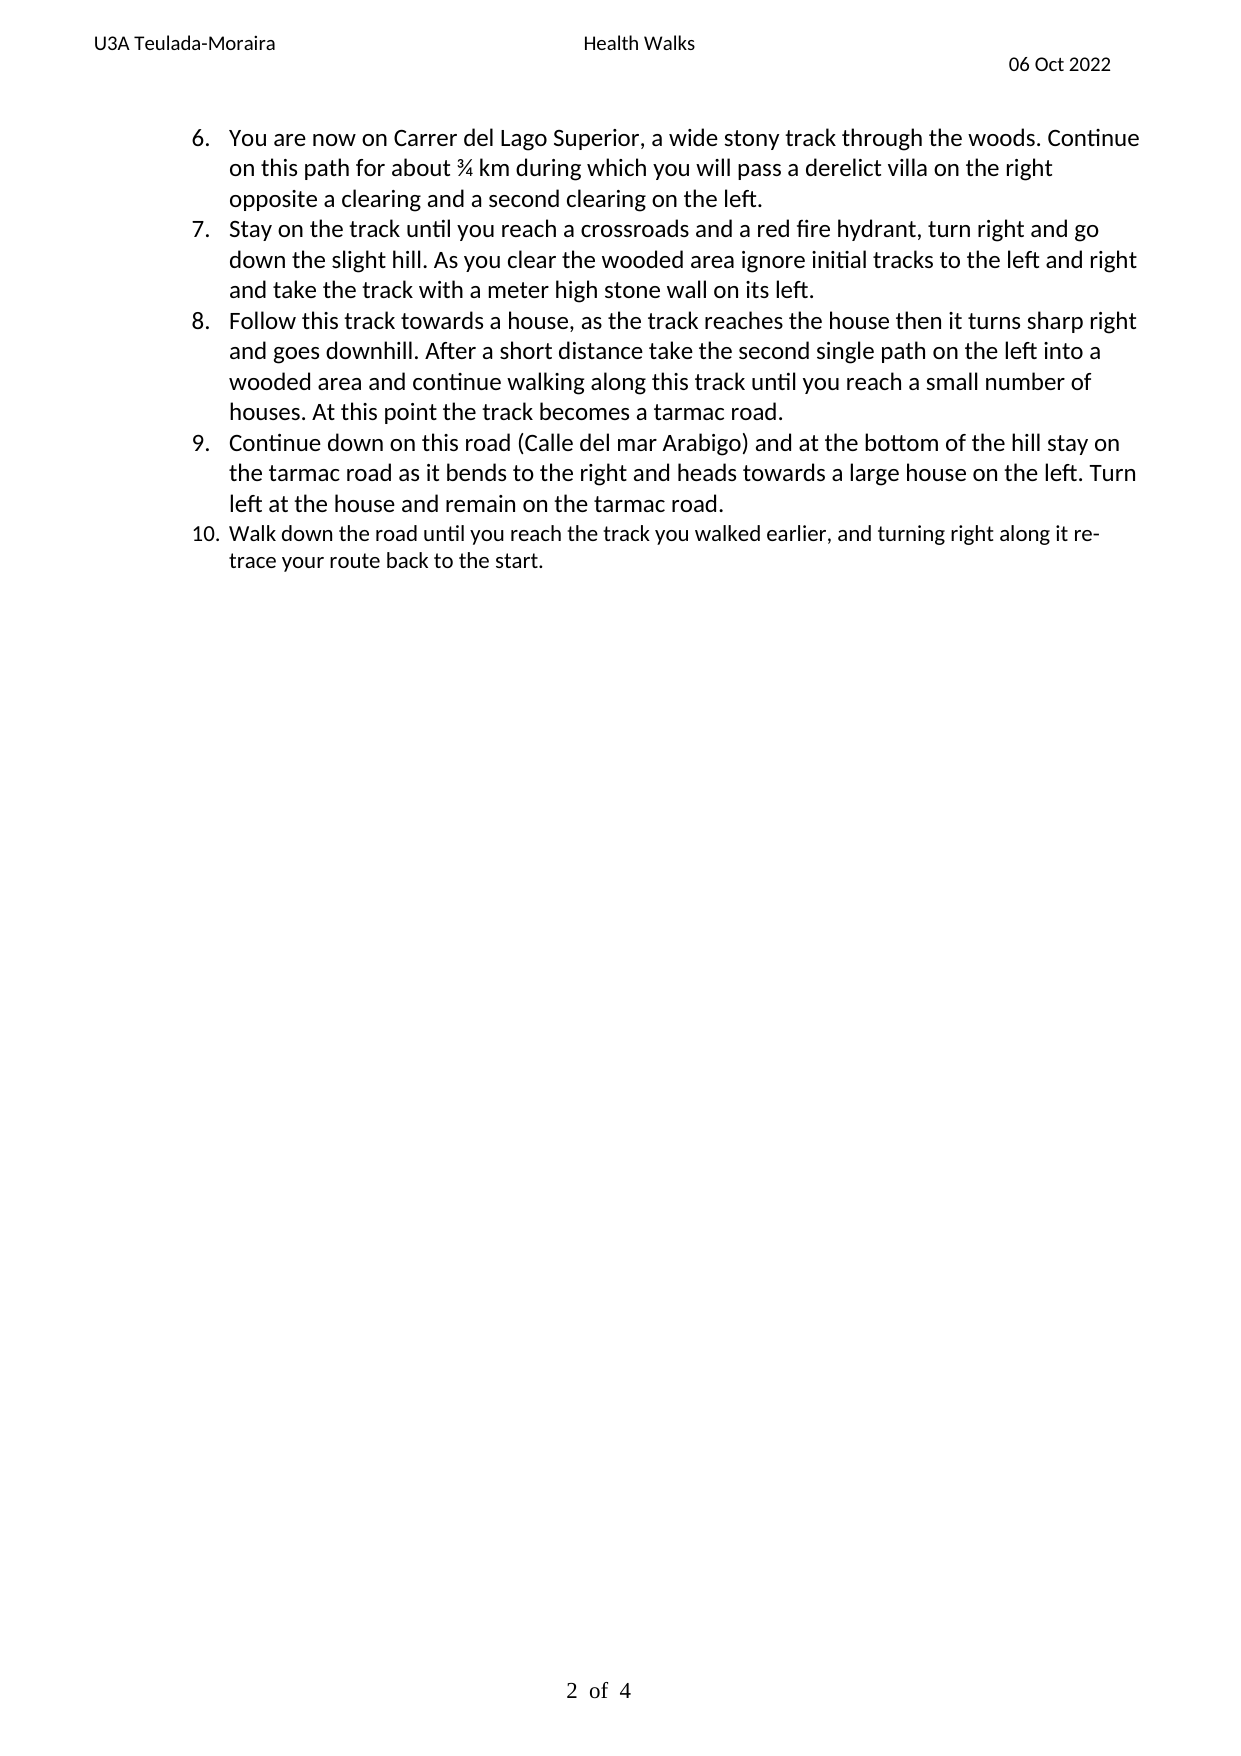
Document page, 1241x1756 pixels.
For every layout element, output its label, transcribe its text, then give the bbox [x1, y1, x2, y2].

list Follow this track towards a house, as the track reaches the house then it turns sharp right and goes downhill. After a short distance take the second single path on the left into a wooded area and continue walking along this track until you reach a small number of houses. At this point the track becomes a tarmac road. [191, 305, 1144, 427]
list Stay on the track until you reach a crossroads and a red fire hydrant, turn right and go down the slight hill. As you clear the wooded area ignore initial tracks to the left and right and take the track with a meter high stone wall on its left. [191, 213, 1144, 305]
list You are now on Carrer del Lago Superior, a wide stony track through the woods. Continue on this path for about ¾ km during which you will pass a derelict villa on the right opposite a clearing and a second clearing on the left. [191, 122, 1144, 213]
list Walk down the road until you reach the track you walked earlier, and turning right along it re-trace your route back to the start. [191, 519, 1144, 575]
list Continue down on this road (Calle del mar Arabigo) and at the bottom of the hill stay on the tarmac road as it bends to the right and heads towards a large house on the left. Turn left at the house and remain on the tarmac road. [191, 427, 1144, 519]
